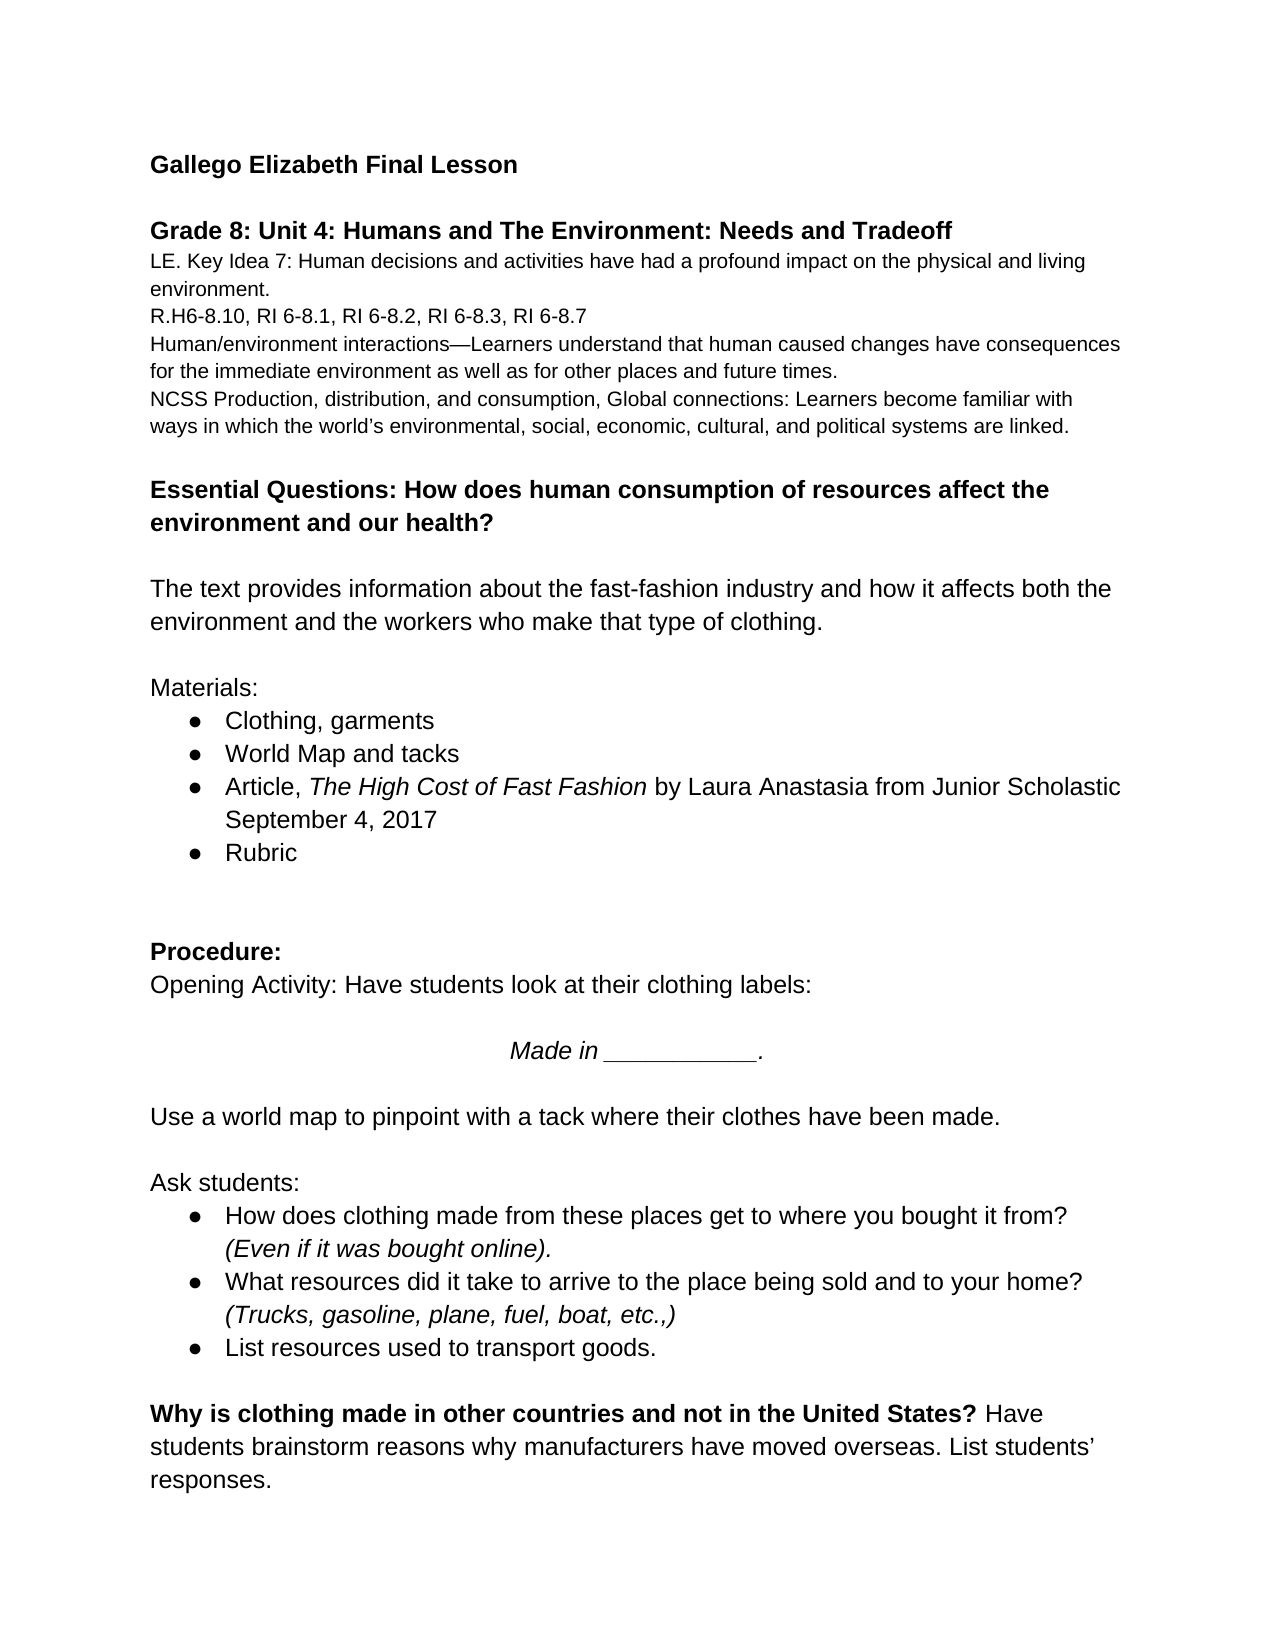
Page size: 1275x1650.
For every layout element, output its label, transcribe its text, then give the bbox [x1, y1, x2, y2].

text NCSS Production, distribution, and consumption, Global connections: Learners become familiar with ways in which the world’s environmental, social, economic, cultural, and political systems are linked. [150, 387, 1125, 438]
text Ask students: [150, 1168, 1125, 1197]
text Gallego Elizabeth Final Lesson [150, 150, 1125, 179]
list List resources used to transport goods. [187, 1333, 1125, 1362]
text Opening Activity: Have students look at their clothing labels: [150, 970, 1125, 999]
list World Map and tacks [187, 739, 1125, 767]
text Essential Questions: How does human consumption of resources affect the environment and our health? [150, 474, 1125, 536]
text Use a world map to pinpoint with a tack where their clothes have been made. [150, 1102, 1125, 1131]
text The text provides information about the fast-fashion industry and how it affects both the environment and the workers who make that type of clothing. [150, 574, 1125, 635]
list Article, The High Cost of Fast Fashion by Laura Anastasia from Junior Scholastic September 4, 2017 [187, 772, 1125, 833]
text Procedure: [150, 937, 1125, 966]
text LE. Key Idea 7: Human decisions and activities have had a profound impact on the physical and living environment. [150, 249, 1125, 301]
list What resources did it take to arrive to the place being sold and to your home? (Trucks, gasoline, plane, fuel, boat, etc.,) [187, 1267, 1125, 1329]
text Made in ___________. [150, 1036, 1125, 1065]
list Clothing, garments [187, 706, 1125, 734]
text Materials: [150, 673, 1125, 701]
text R.H6-8.10, RI 6-8.1, RI 6-8.2, RI 6-8.3, RI 6-8.7 [150, 304, 1125, 328]
list Rubric [187, 838, 1125, 867]
text Grade 8: Unit 4: Humans and The Environment: Needs and Tradeoff [150, 216, 1125, 245]
list How does clothing made from these places get to where you bought it from? (Even if it was bought online). [187, 1201, 1125, 1263]
text Human/environment interactions—Learners understand that human caused changes have consequences for the immediate environment as well as for other places and future times. [150, 332, 1125, 383]
text Why is clothing made in other countries and not in the United States? Have students brainstorm reasons why manufacturers have moved overseas. List students’ responses. [150, 1399, 1125, 1494]
